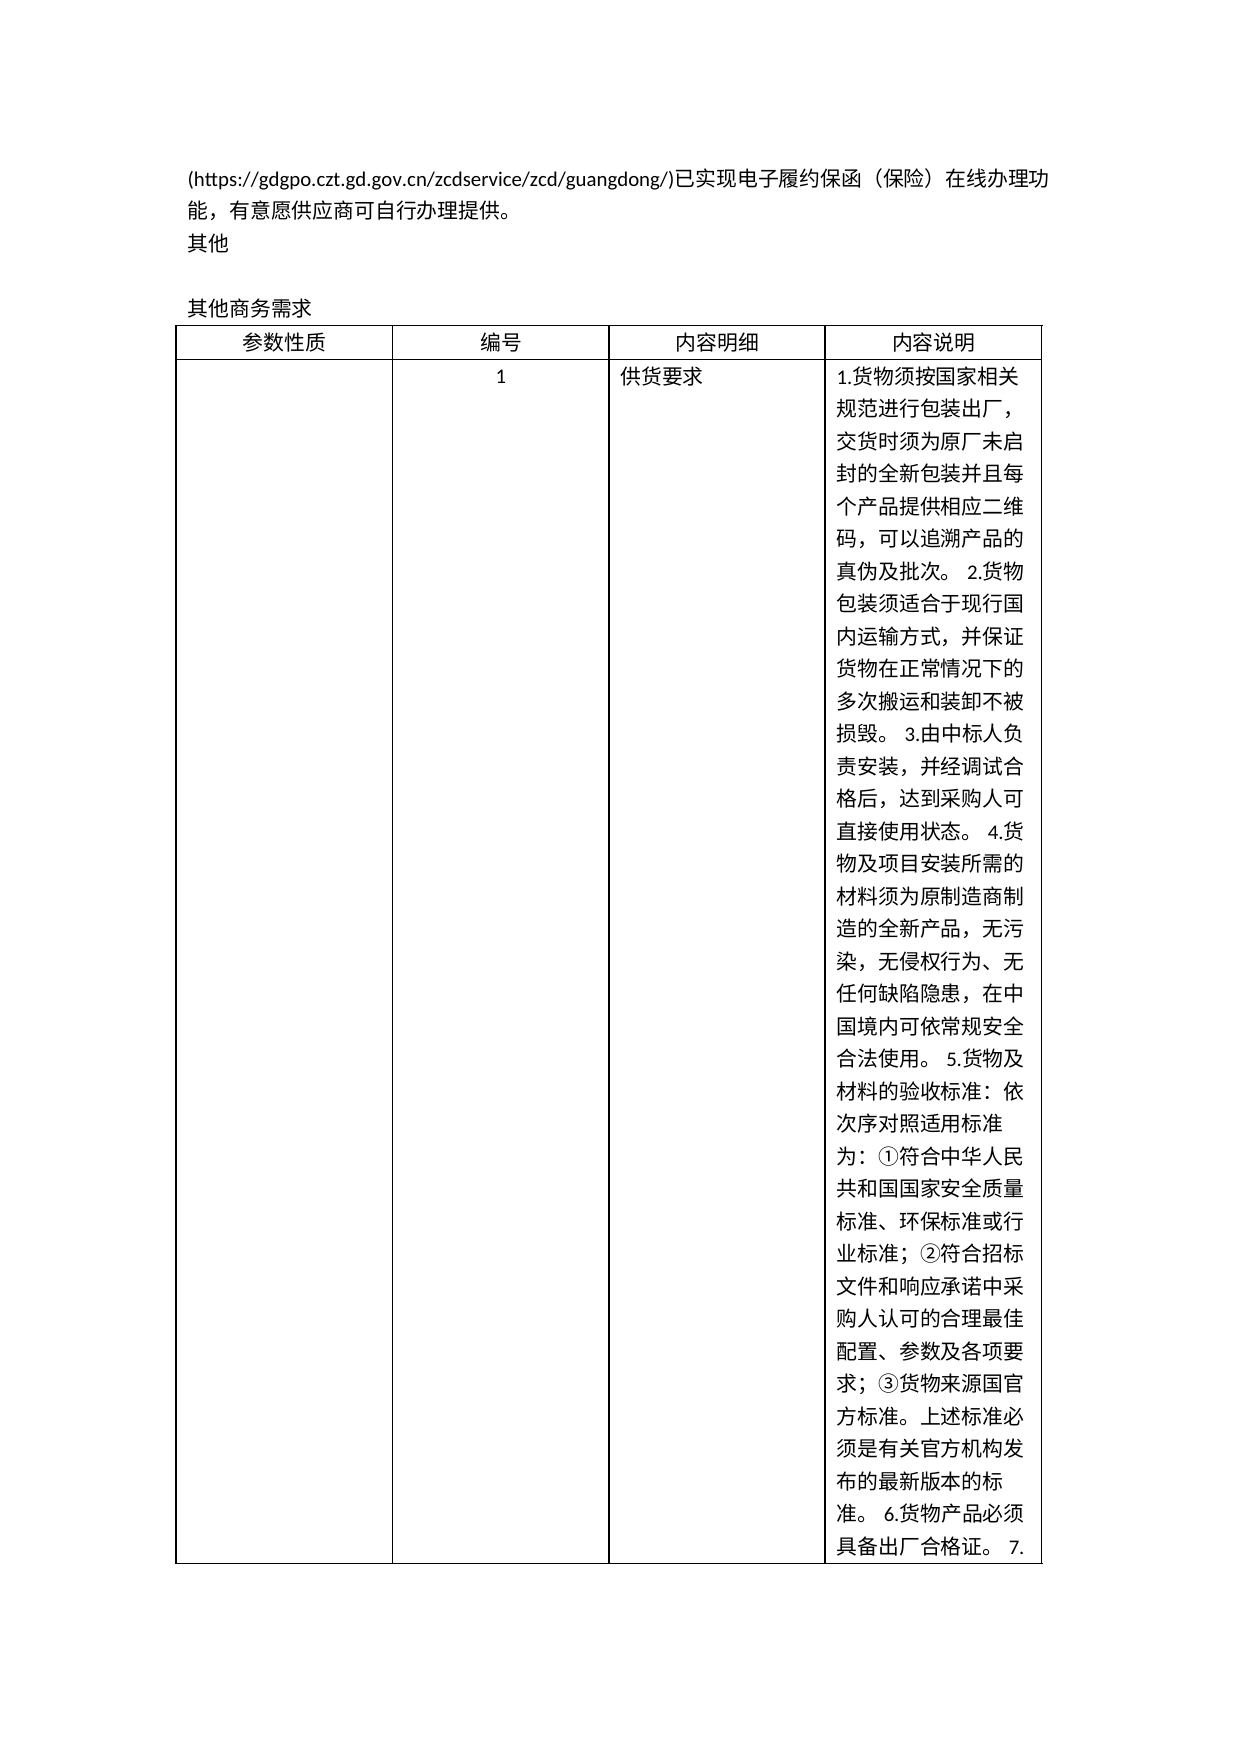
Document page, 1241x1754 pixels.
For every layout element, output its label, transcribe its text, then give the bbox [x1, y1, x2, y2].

table_cell [177, 360, 392, 1563]
table_cell 1 [393, 360, 608, 1563]
table_header 编号 [393, 326, 608, 358]
table_header 参数性质 [177, 326, 392, 358]
table_header 内容说明 [826, 326, 1041, 358]
table_header 内容明细 [610, 326, 824, 358]
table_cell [826, 360, 1041, 1563]
text 其他商务需求 [187, 292, 1053, 324]
table_cell 供货要求 [610, 360, 824, 1563]
